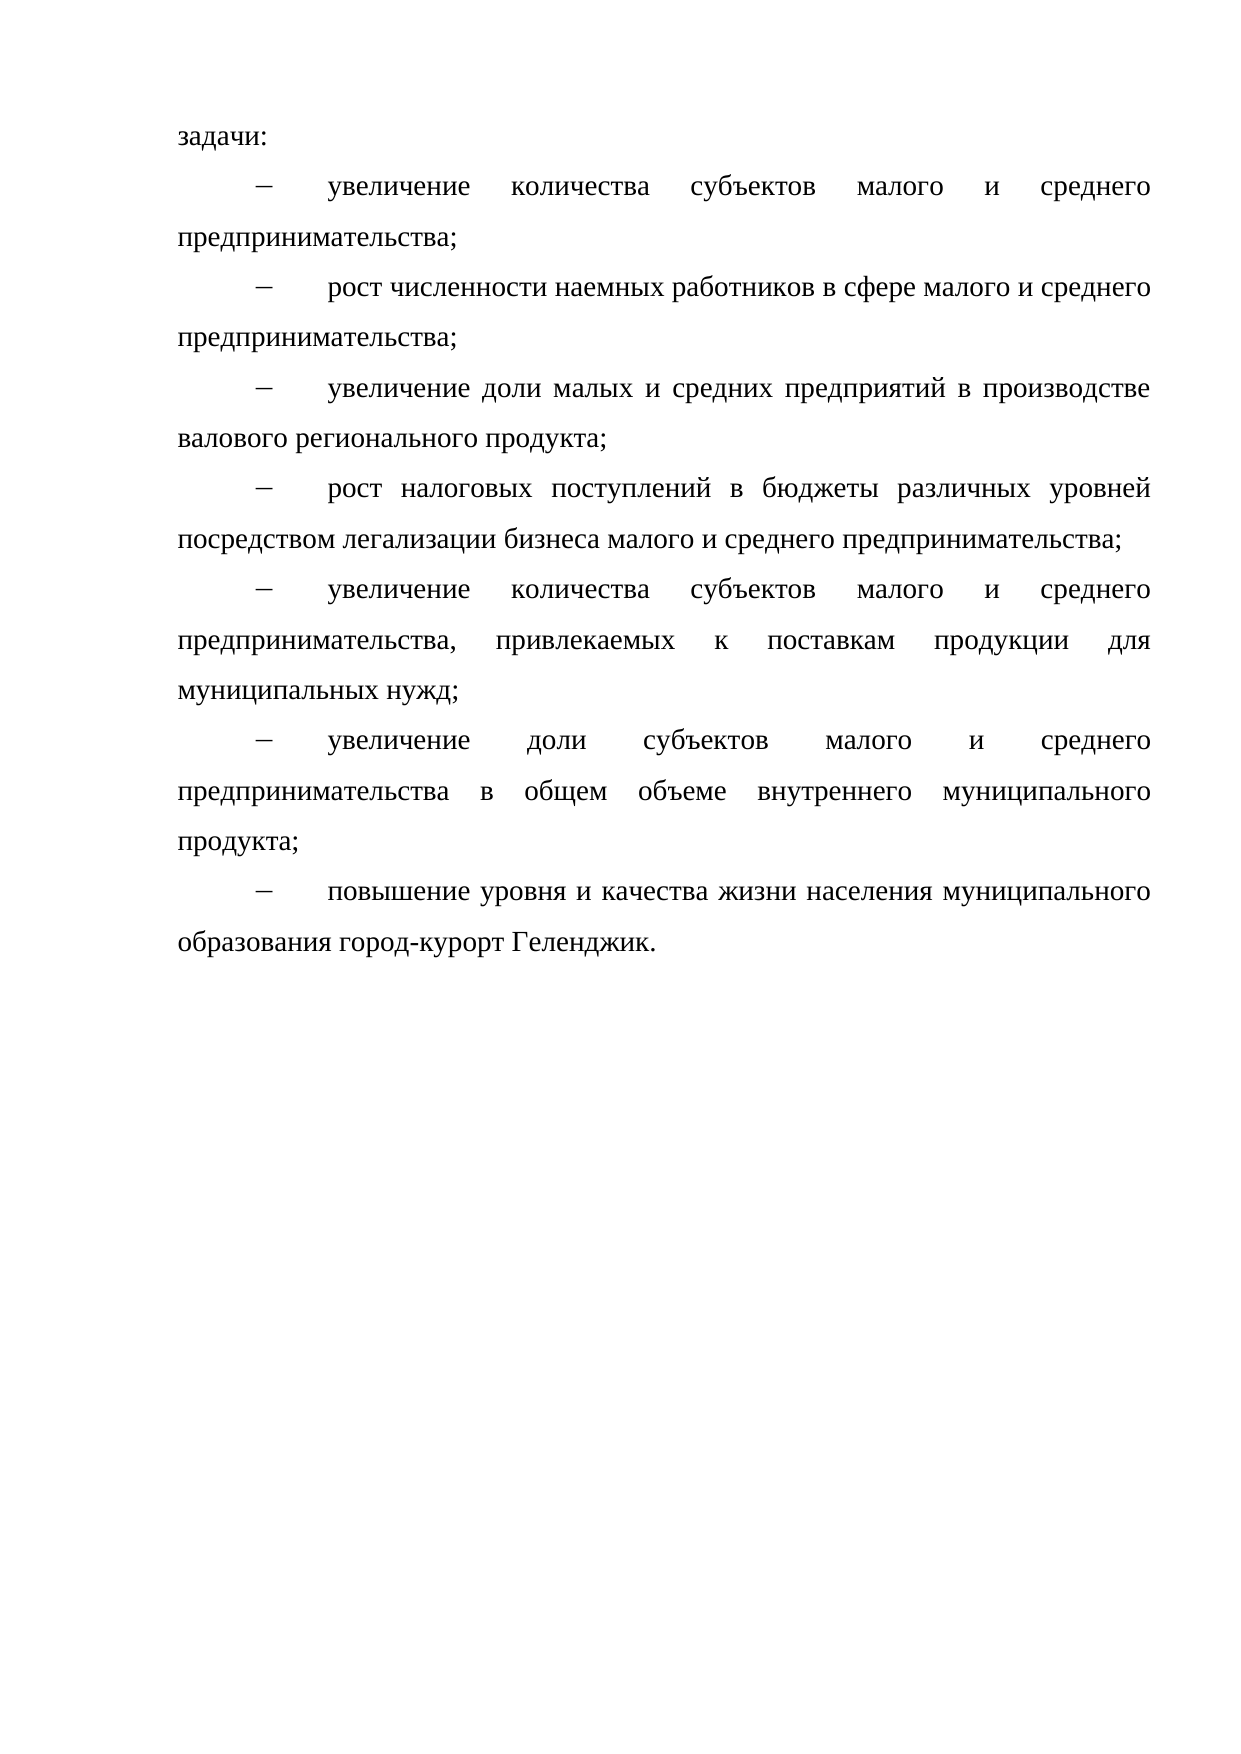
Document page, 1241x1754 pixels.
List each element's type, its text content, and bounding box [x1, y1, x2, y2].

list рост численности наемных работников в сфере малого и среднего предпринимательства; [177, 269, 1152, 353]
list увеличение доли малых и средних предприятий в производстве валового регионального продукта; [177, 370, 1152, 454]
list повышение уровня и качества жизни населения муниципального образования город-курорт Геленджик. [177, 873, 1152, 957]
list рост налоговых поступлений в бюджеты различных уровней посредством легализации бизнеса малого и среднего предпринимательства; [177, 471, 1152, 554]
list увеличение доли субъектов малого и среднего предпринимательства в общем объеме внутреннего муниципального продукта; [177, 722, 1152, 857]
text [177, 118, 1152, 152]
list увеличение количества субъектов малого и среднего предпринимательства; [177, 168, 1152, 252]
list увеличение количества субъектов малого и среднего предпринимательства, привлекаемых к поставкам продукции для муниципальных нужд; [177, 571, 1152, 706]
